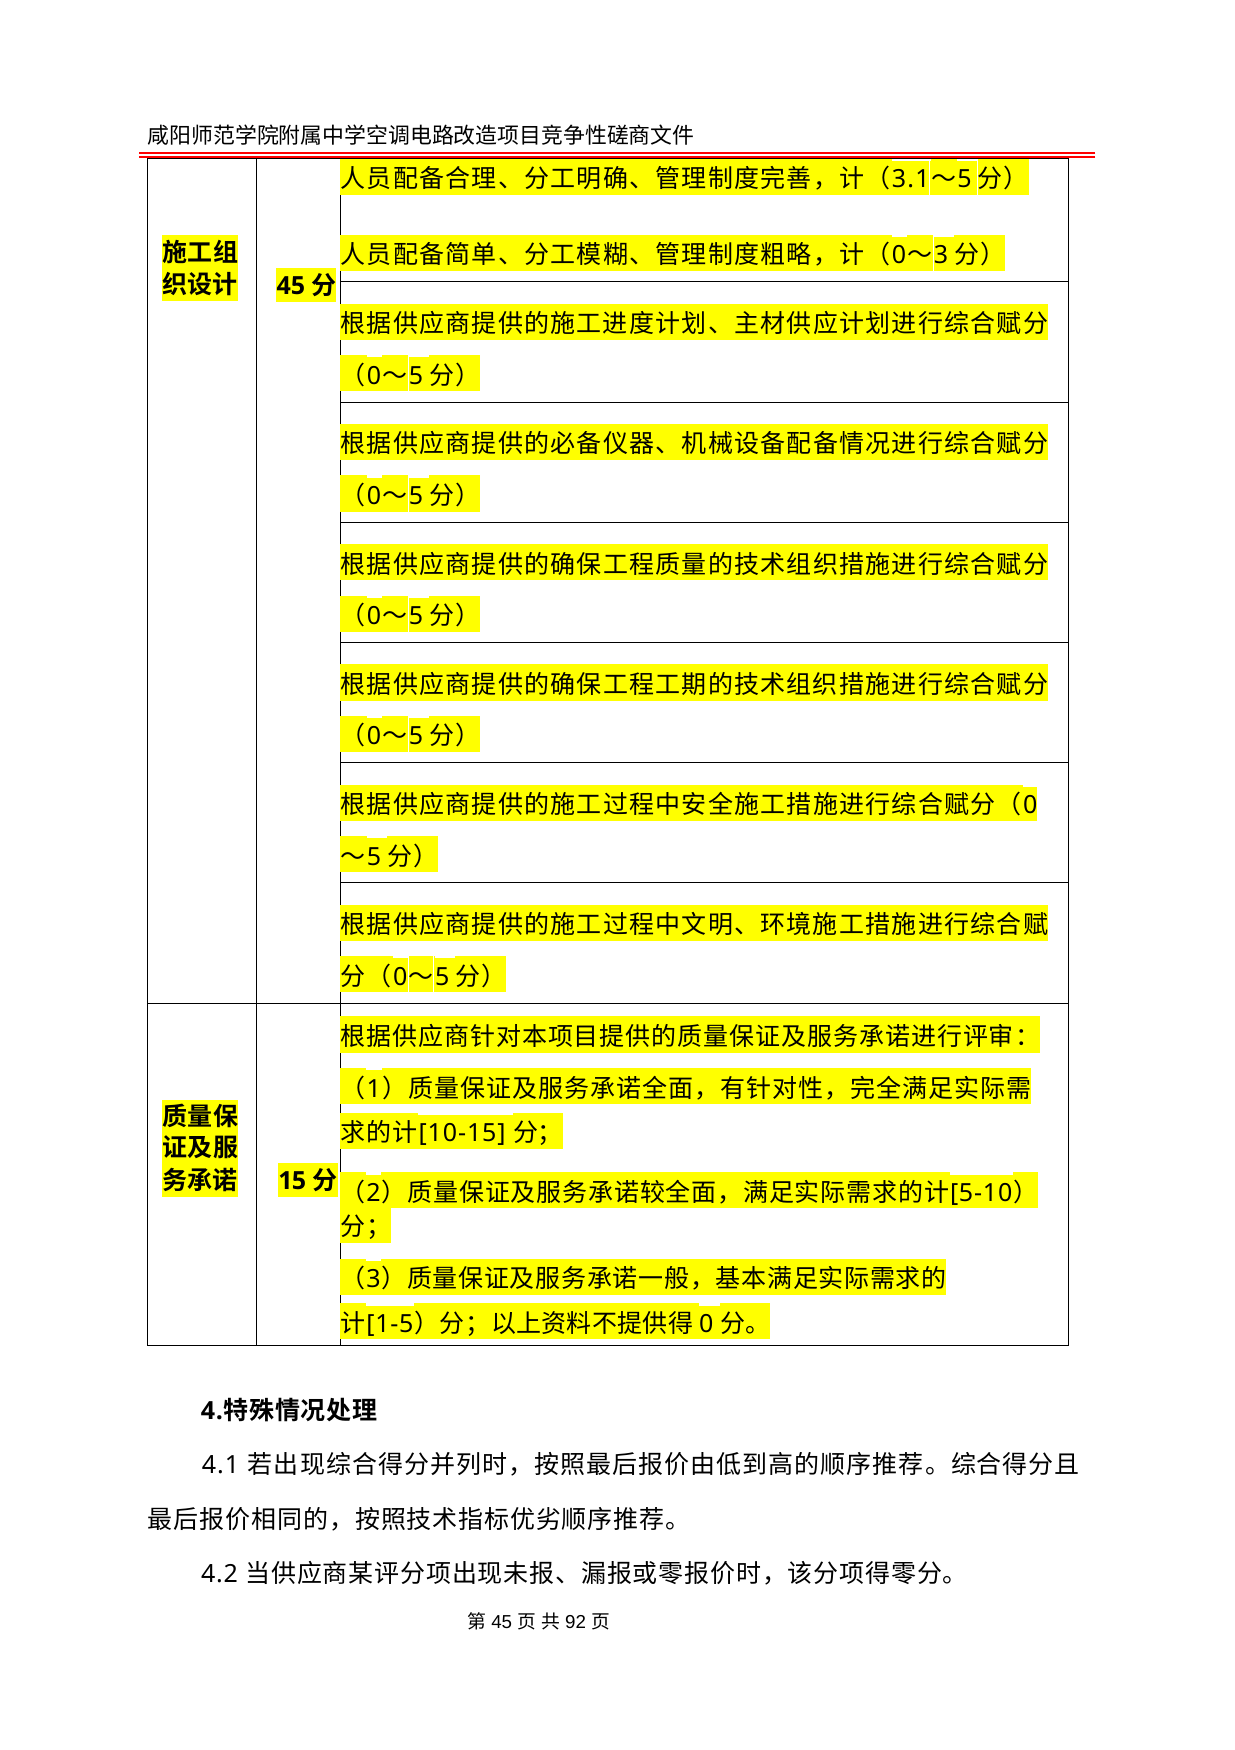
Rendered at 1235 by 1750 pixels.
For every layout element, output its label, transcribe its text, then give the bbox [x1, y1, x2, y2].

table_cell 根据供应商针对本项目提供的质量保证及服务承诺进行评审： （1）质量保证及服务承诺全面，有针对性，完全满足实际需求的计[10-15] 分； （2）质量保证及服务承诺较全面，满足实际需求的计[5-10）分； （3）质量保证及服务承诺一般，基本满足实际需求的计[1-5）分；以上资料不提供得 0 分。 [341, 1004, 1068, 1345]
table_cell 根据供应商提供的施工过程中文明、环境施工措施进行综合赋分（0～5分） [341, 883, 1068, 1002]
table_cell 根据供应商提供的施工进度计划、主材供应计划进行综合赋分（0～5分） [341, 282, 1068, 401]
table_cell 15 分 [257, 1004, 340, 1345]
text 4.特殊情况处理 [147, 1390, 1087, 1427]
table_cell 根据供应商提供的施工过程中安全施工措施进行综合赋分（0～5分） [341, 763, 1068, 882]
table_cell 根据供应商提供的确保工程质量的技术组织措施进行综合赋分（0～5分） [341, 523, 1068, 642]
text 4.1 若出现综合得分并列时，按照最后报价由低到高的顺序推荐。综合得分且最后报价相同的，按照技术指标优劣顺序推荐。 [147, 1445, 1087, 1535]
table_cell 质量保证及服务承诺 [148, 1004, 256, 1345]
table_cell 根据供应商提供的必备仪器、机械设备配备情况进行综合赋分（0～5分） [341, 403, 1068, 522]
table_cell 根据供应商提供的确保工程工期的技术组织措施进行综合赋分（0～5分） [341, 643, 1068, 762]
text 4.2 当供应商某评分项出现未报、漏报或零报价时，该分项得零分。 [147, 1553, 1087, 1590]
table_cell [341, 159, 1068, 281]
